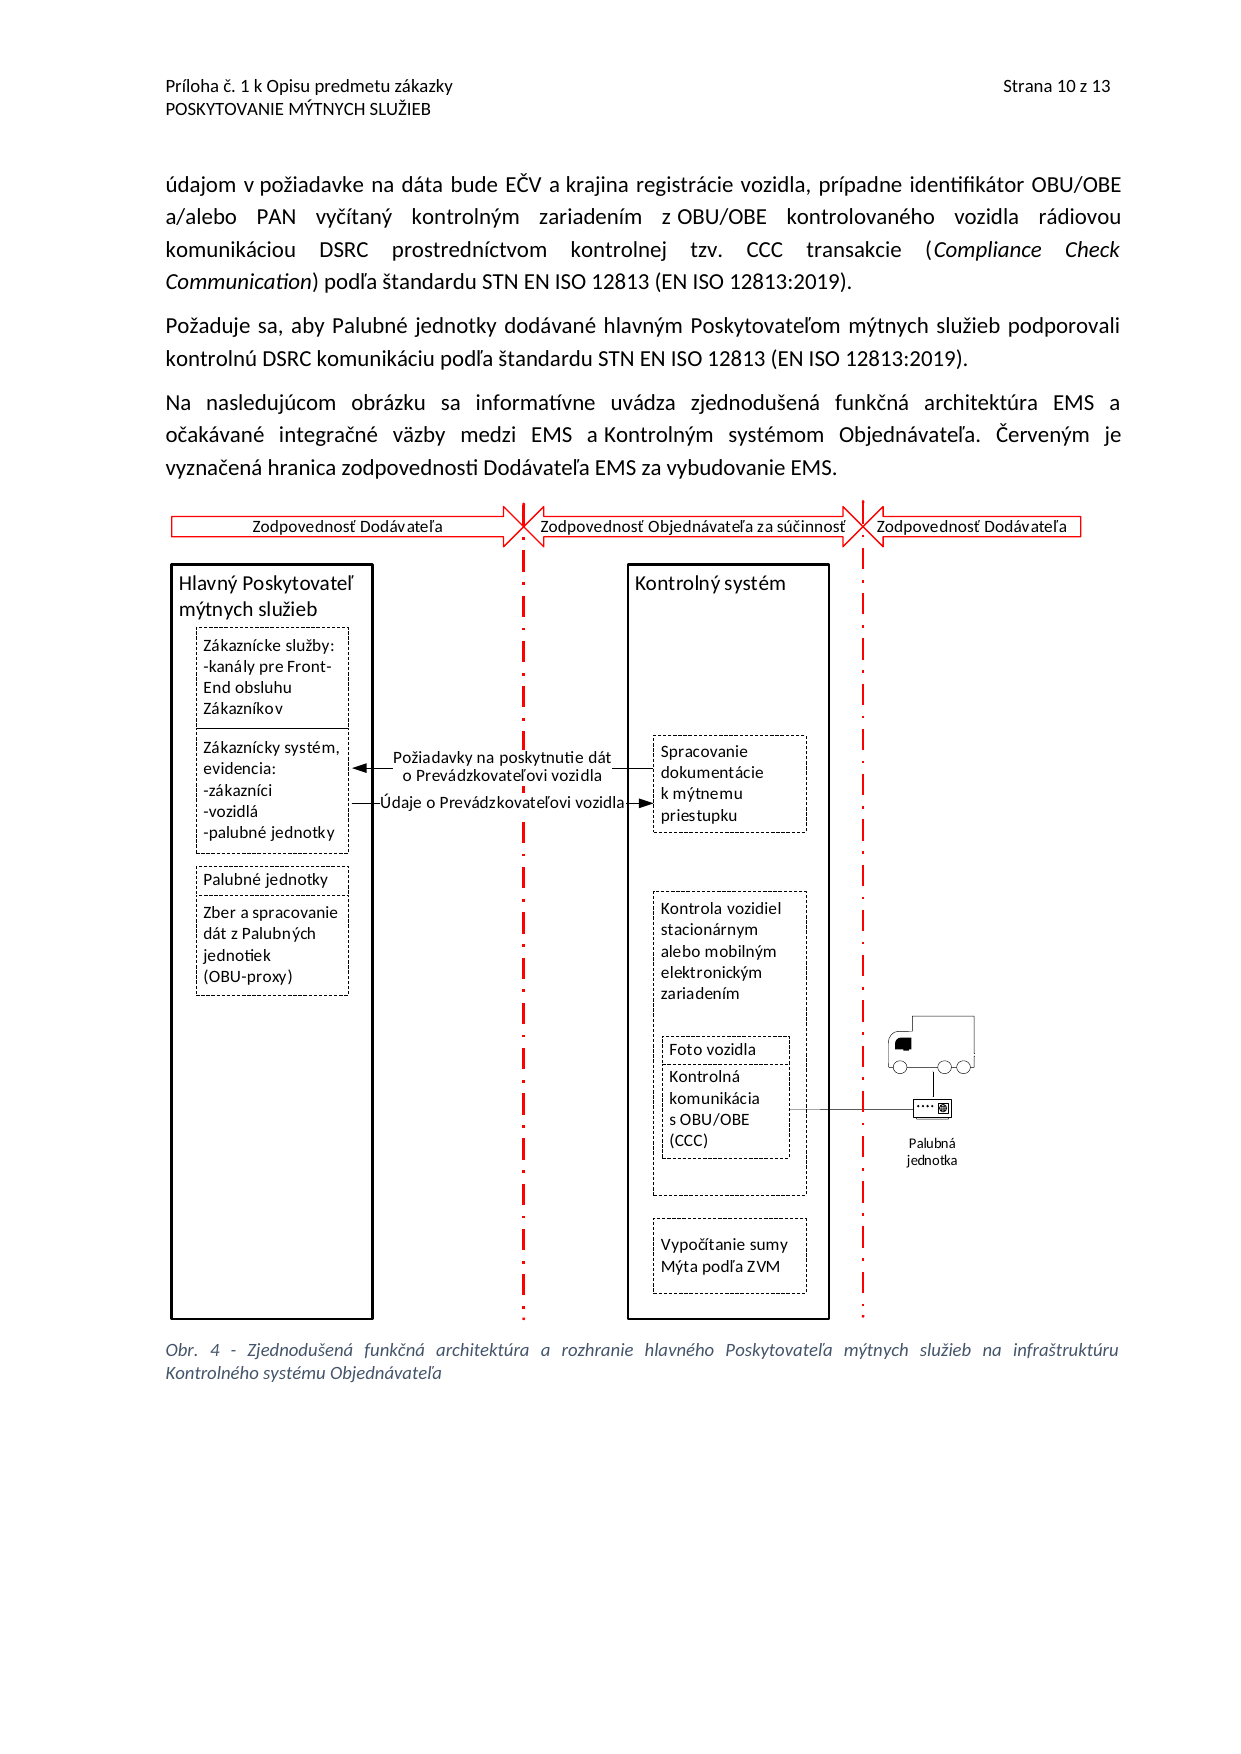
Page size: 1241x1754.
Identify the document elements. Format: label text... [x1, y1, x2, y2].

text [165, 170, 1122, 295]
text Obr. 4 - Zjednodušená funkčná architektúra a rozhranie hlavného Poskytovateľa mýtnych služieb na infraštruktúru Kontrolného systému Objednávateľa [165, 1338, 1122, 1384]
text Na nasledujúcom obrázku sa informatívne uvádza zjednodušená funkčná architektúra EMS a očakávané integračné väzby medzi EMS a Kontrolným systémom Objednávateľa. Červeným je vyznačená hranica zodpovednosti Dodávateľa EMS za vybudovanie EMS. [165, 388, 1122, 481]
text Požaduje sa, aby Palubné jednotky dodávané hlavným Poskytovateľom mýtnych služieb podporovali kontrolnú DSRC komunikáciu podľa štandardu STN EN ISO 12813 (EN ISO 12813:2019). [165, 312, 1122, 372]
